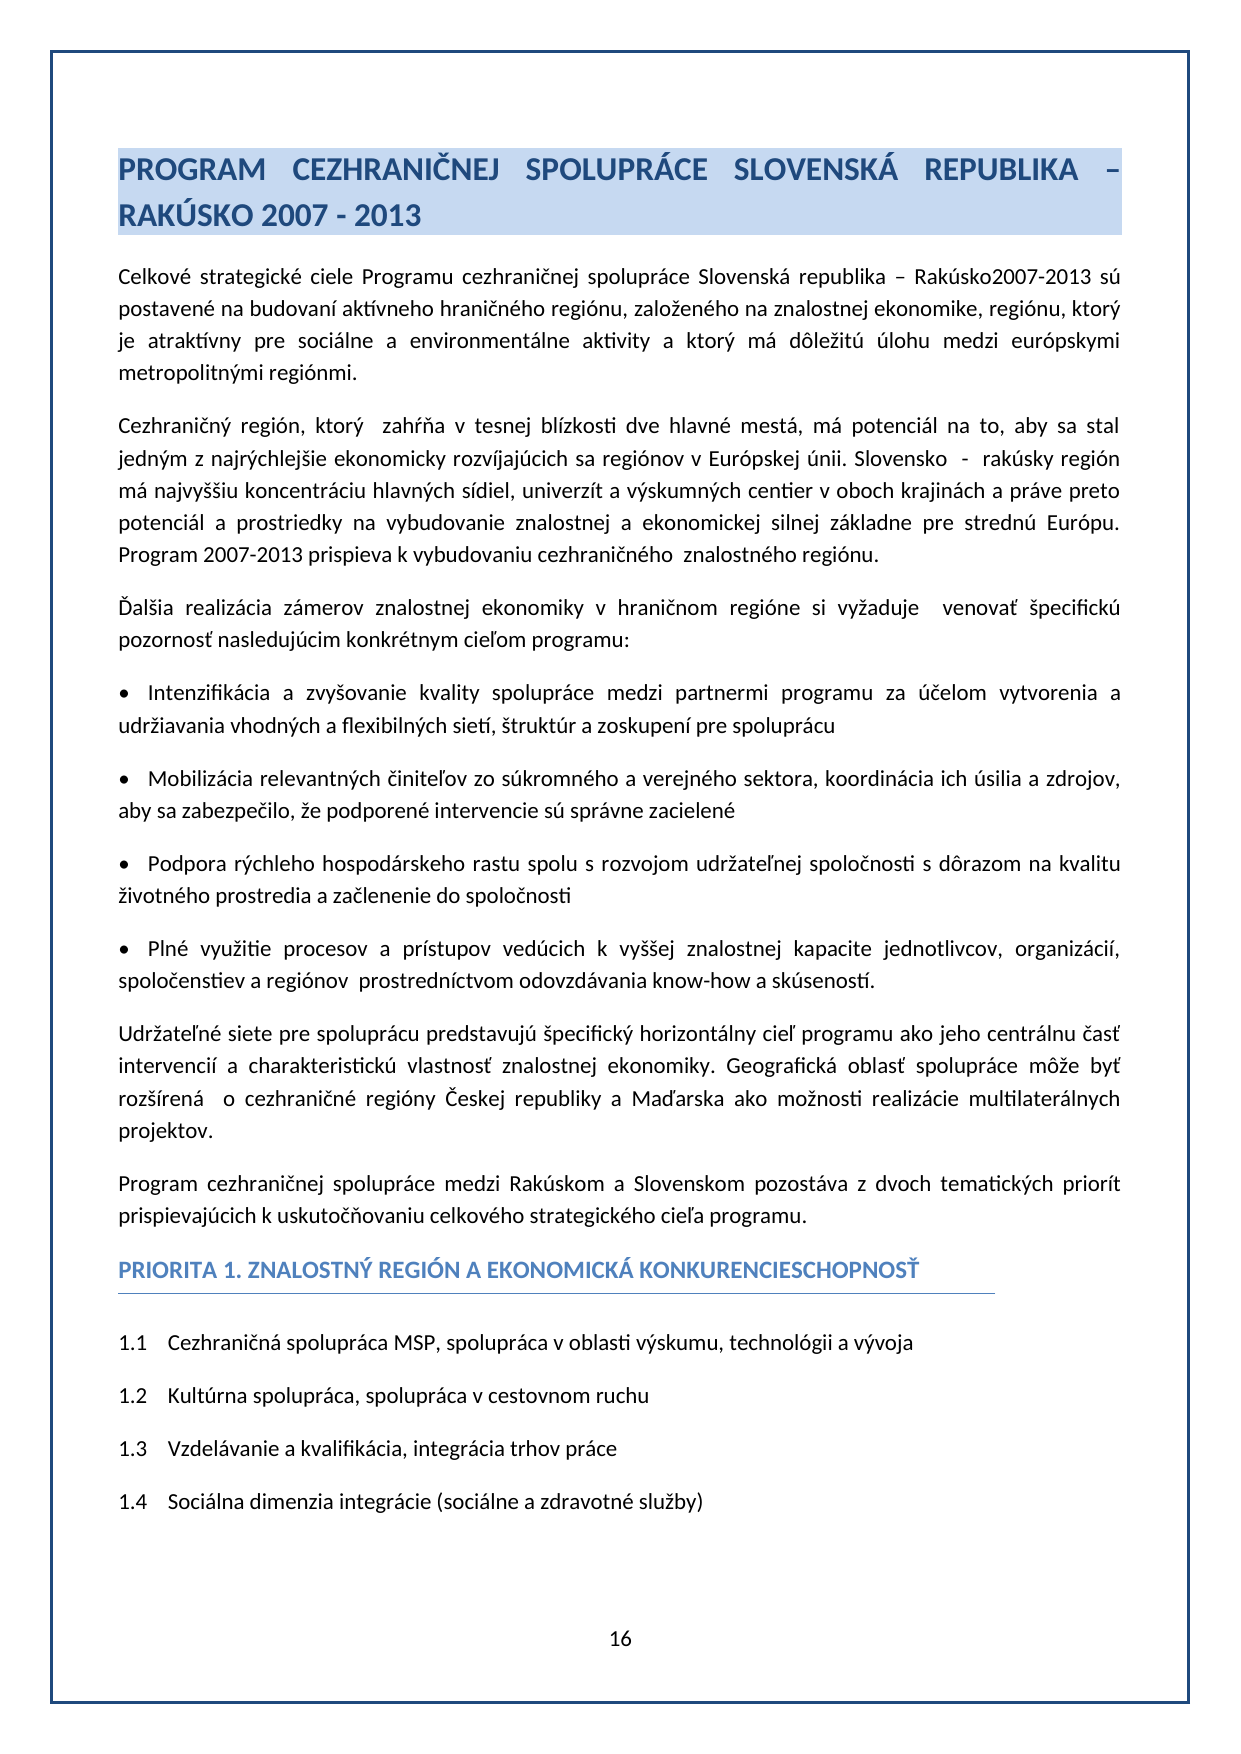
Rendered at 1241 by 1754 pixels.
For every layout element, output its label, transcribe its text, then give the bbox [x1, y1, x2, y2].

text 1.2 Kultúrna spolupráca, spolupráca v cestovnom ruchu [118, 1381, 1122, 1409]
text Cezhraničný región, ktorý zahŕňa v tesnej blízkosti dve hlavné mestá, má potenciál na to, aby sa stal jedným z najrýchlejšie ekonomicky rozvíjajúcich sa regiónov v Európskej únii. Slovensko - rakúsky región má najvyššiu koncentráciu hlavných sídiel, univerzít a výskumných centier v oboch krajinách a práve preto potenciál a prostriedky na vybudovanie znalostnej a ekonomickej silnej základne pre strednú Európu. Program 2007-2013 prispieva k vybudovaniu cezhraničného znalostného regiónu. [118, 412, 1122, 568]
text Ďalšia realizácia zámerov znalostnej ekonomiky v hraničnom regióne si vyžaduje venovať špecifickú pozornosť nasledujúcim konkrétnym cieľom programu: [118, 593, 1122, 653]
text • Mobilizácia relevantných činiteľov zo súkromného a verejného sektora, koordinácia ich úsilia a zdrojov, aby sa zabezpečilo, že podporené intervencie sú správne zacielené [118, 764, 1122, 824]
text Udržateľné siete pre spoluprácu predstavujú špecifický horizontálny cieľ programu ako jeho centrálnu časť intervencií a charakteristickú vlastnosť znalostnej ekonomiky. Geografická oblasť spolupráce môže byť rozšírená o cezhraničné regióny Českej republiky a Maďarska ako možnosti realizácie multilaterálnych projektov. [118, 1019, 1122, 1144]
text Program cezhraničnej spolupráce medzi Rakúskom a Slovenskom pozostáva z dvoch tematických priorít prispievajúcich k uskutočňovaniu celkového strategického cieľa programu. [118, 1169, 1122, 1229]
subtitle PRIORITA 1. ZNALOSTNÝ REGIÓN A EKONOMICKÁ KONKURENCIESCHOPNOSŤ [118, 1254, 995, 1293]
text • Podpora rýchleho hospodárskeho rastu spolu s rozvojom udržateľnej spoločnosti s dôrazom na kvalitu životného prostredia a začlenenie do spoločnosti [118, 849, 1122, 909]
subtitle PROGRAM CEZHRANIČNEJ SPOLUPRÁCE SLOVENSKÁ REPUBLIKA – RAKÚSKO 2007 - 2013 [118, 148, 1122, 235]
text 1.3 Vzdelávanie a kvalifikácia, integrácia trhov práce [118, 1434, 1122, 1462]
text Celkové strategické ciele Programu cezhraničnej spolupráce Slovenská republika – Rakúsko2007-2013 sú postavené na budovaní aktívneho hraničného regiónu, založeného na znalostnej ekonomike, regiónu, ktorý je atraktívny pre sociálne a environmentálne aktivity a ktorý má dôležitú úlohu medzi európskymi metropolitnými regiónmi. [118, 262, 1122, 387]
text 1.1 Cezhraničná spolupráca MSP, spolupráca v oblasti výskumu, technológii a vývoja [118, 1328, 1122, 1356]
text • Intenzifikácia a zvyšovanie kvality spolupráce medzi partnermi programu za účelom vytvorenia a udržiavania vhodných a flexibilných sietí, štruktúr a zoskupení pre spoluprácu [118, 678, 1122, 739]
text 1.4 Sociálna dimenzia integrácie (sociálne a zdravotné služby) [118, 1487, 1122, 1515]
text • Plné využitie procesov a prístupov vedúcich k vyššej znalostnej kapacite jednotlivcov, organizácií, spoločenstiev a regiónov prostredníctvom odovzdávania know-how a skúseností. [118, 934, 1122, 994]
